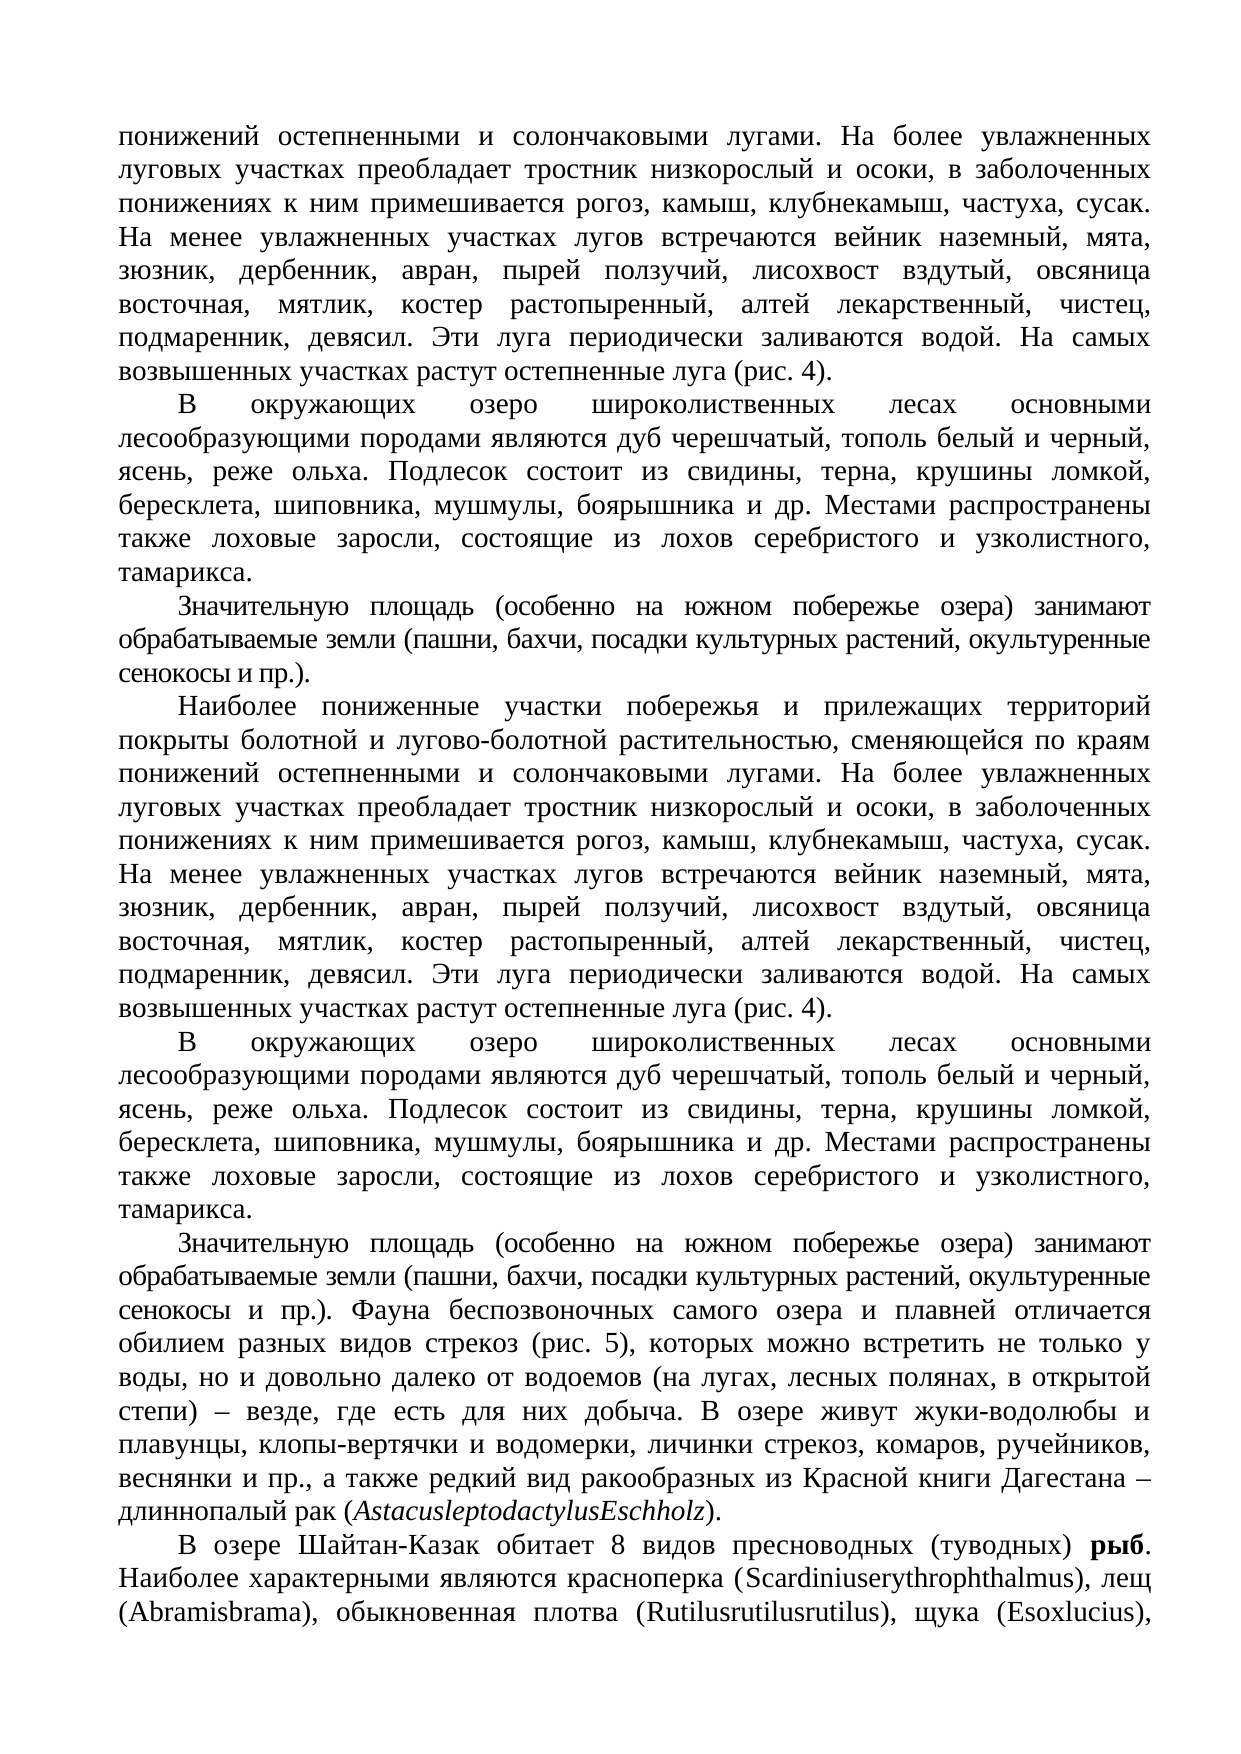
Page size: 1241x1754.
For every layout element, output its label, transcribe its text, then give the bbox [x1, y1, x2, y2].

text Значительную площадь (особенно на южном побережье озера) занимают обрабатываемые земли (пашни, бахчи, посадки культурных растений, окультуренные сенокосы и пр.). [118, 588, 1152, 688]
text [118, 118, 1152, 386]
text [118, 1527, 1152, 1627]
text В окружающих озеро широколиственных лесах основными лесообразующими породами являются дуб черешчатый, тополь белый и черный, ясень, реже ольха. Подлесок состоит из свидины, терна, крушины ломкой, бересклета, шиповника, мушмулы, боярышника и др. Местами распространены также лоховые заросли, состоящие из лохов серебристого и узколистного, тамарикса. [118, 386, 1152, 588]
text В окружающих озеро широколиственных лесах основными лесообразующими породами являются дуб черешчатый, тополь белый и черный, ясень, реже ольха. Подлесок состоит из свидины, терна, крушины ломкой, бересклета, шиповника, мушмулы, боярышника и др. Местами распространены также лоховые заросли, состоящие из лохов серебристого и узколистного, тамарикса. [118, 1024, 1152, 1225]
text Значительную площадь (особенно на южном побережье озера) занимают обрабатываемые земли (пашни, бахчи, посадки культурных растений, окультуренные сенокосы и пр.). Фауна беспозвоночных самого озера и плавней отличается обилием разных видов стрекоз (рис. 5), которых можно встретить не только у воды, но и довольно далеко от водоемов (на лугах, лесных полянах, в открытой степи) – везде, где есть для них добыча. В озере живут жуки-водолюбы и плавунцы, клопы-вертячки и водомерки, личинки стрекоз, комаров, ручейников, веснянки и пр., а также редкий вид ракообразных из Красной книги Дагестана – длиннопалый рак (AstacusleptodactylusEschholz). [118, 1225, 1152, 1527]
